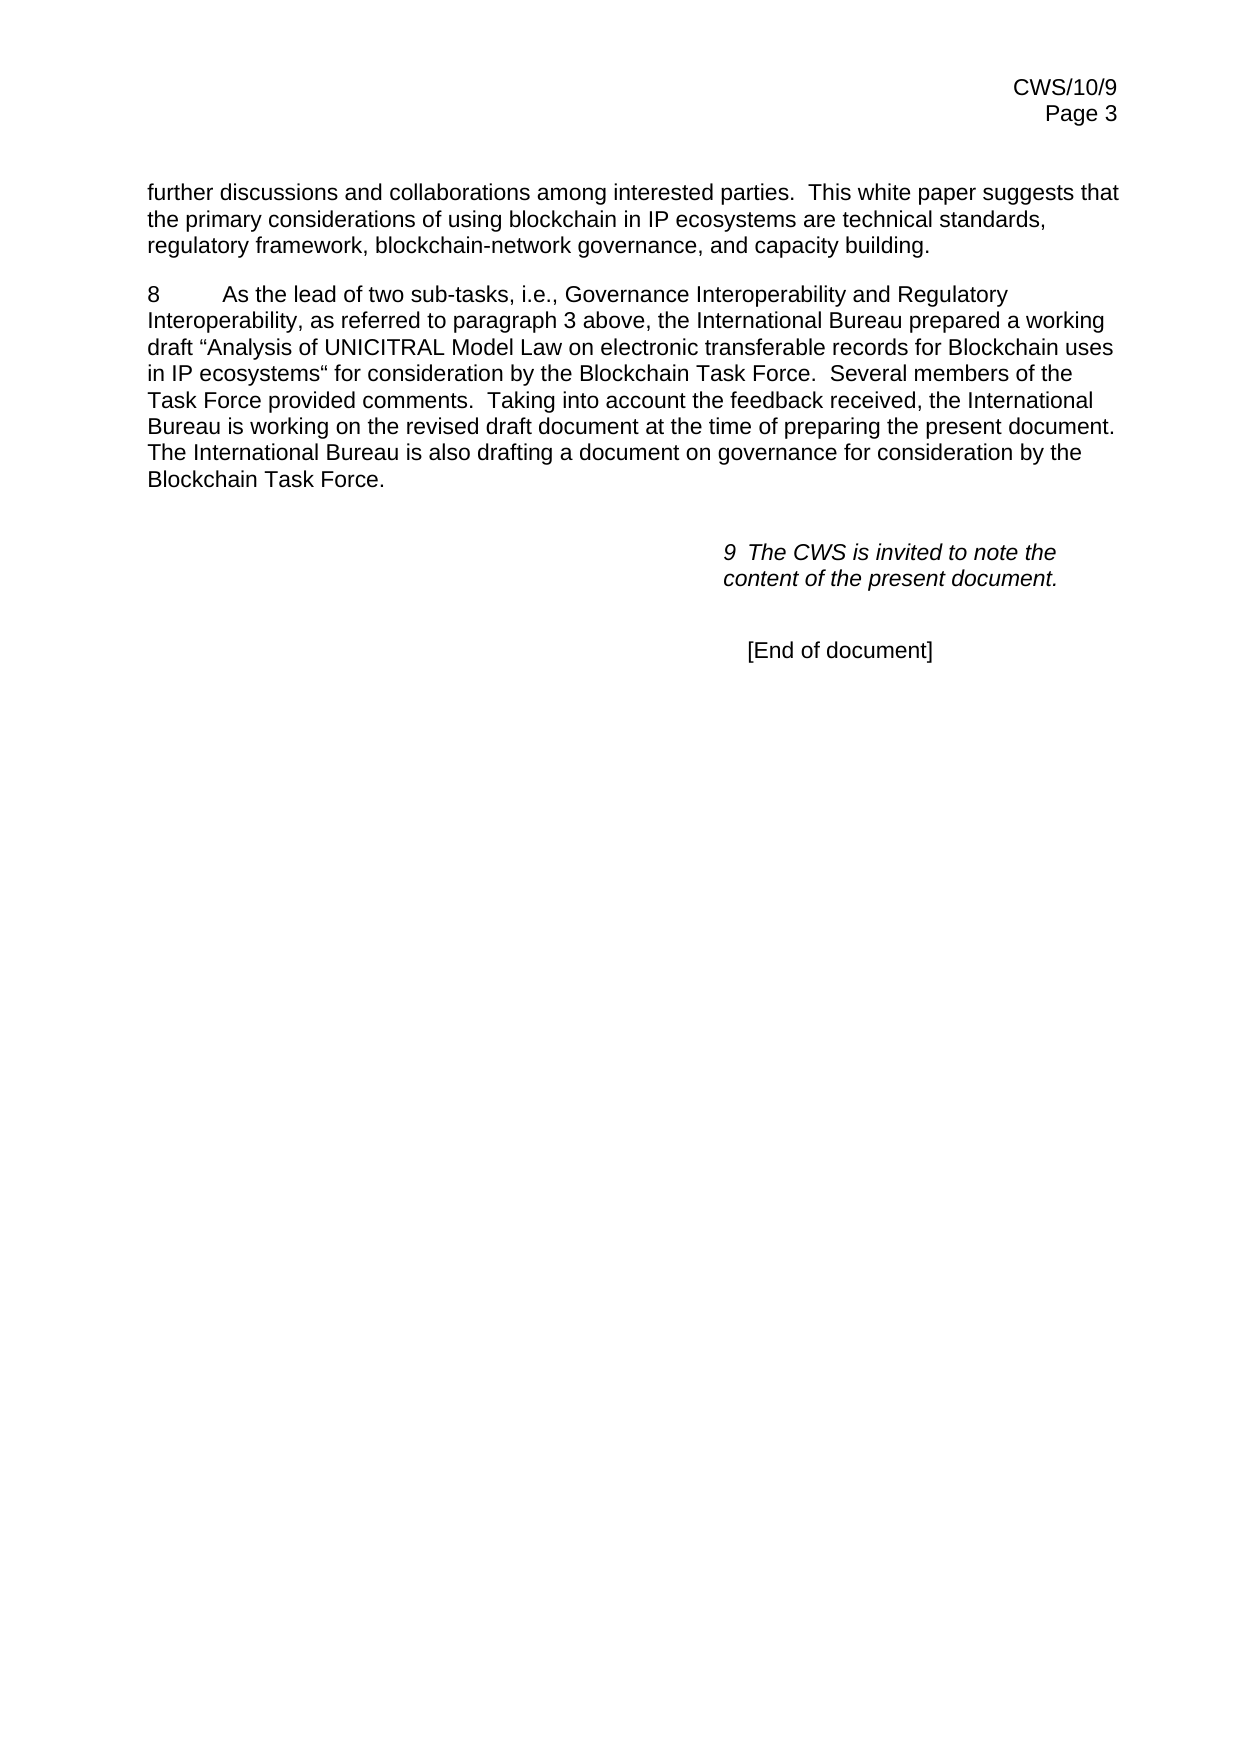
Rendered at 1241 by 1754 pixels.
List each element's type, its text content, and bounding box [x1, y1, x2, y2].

text As the lead of two sub-tasks, i.e., Governance Interoperability and Regulatory Interoperability, as referred to paragraph 3 above, the International Bureau prepared a working draft “Analysis of UNICITRAL Model Law on electronic transferable records for Blockchain uses in IP ecosystems“ for consideration by the Blockchain Task Force. Several members of the Task Force provided comments. Taking into account the feedback received, the International Bureau is working on the revised draft document at the time of preparing the present document. The International Bureau is also drafting a document on governance for consideration by the Blockchain Task Force. [147, 281, 1122, 492]
text [End of document] [747, 637, 1072, 664]
text The CWS is invited to note the content of the present document. [723, 539, 1122, 592]
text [147, 179, 1122, 258]
